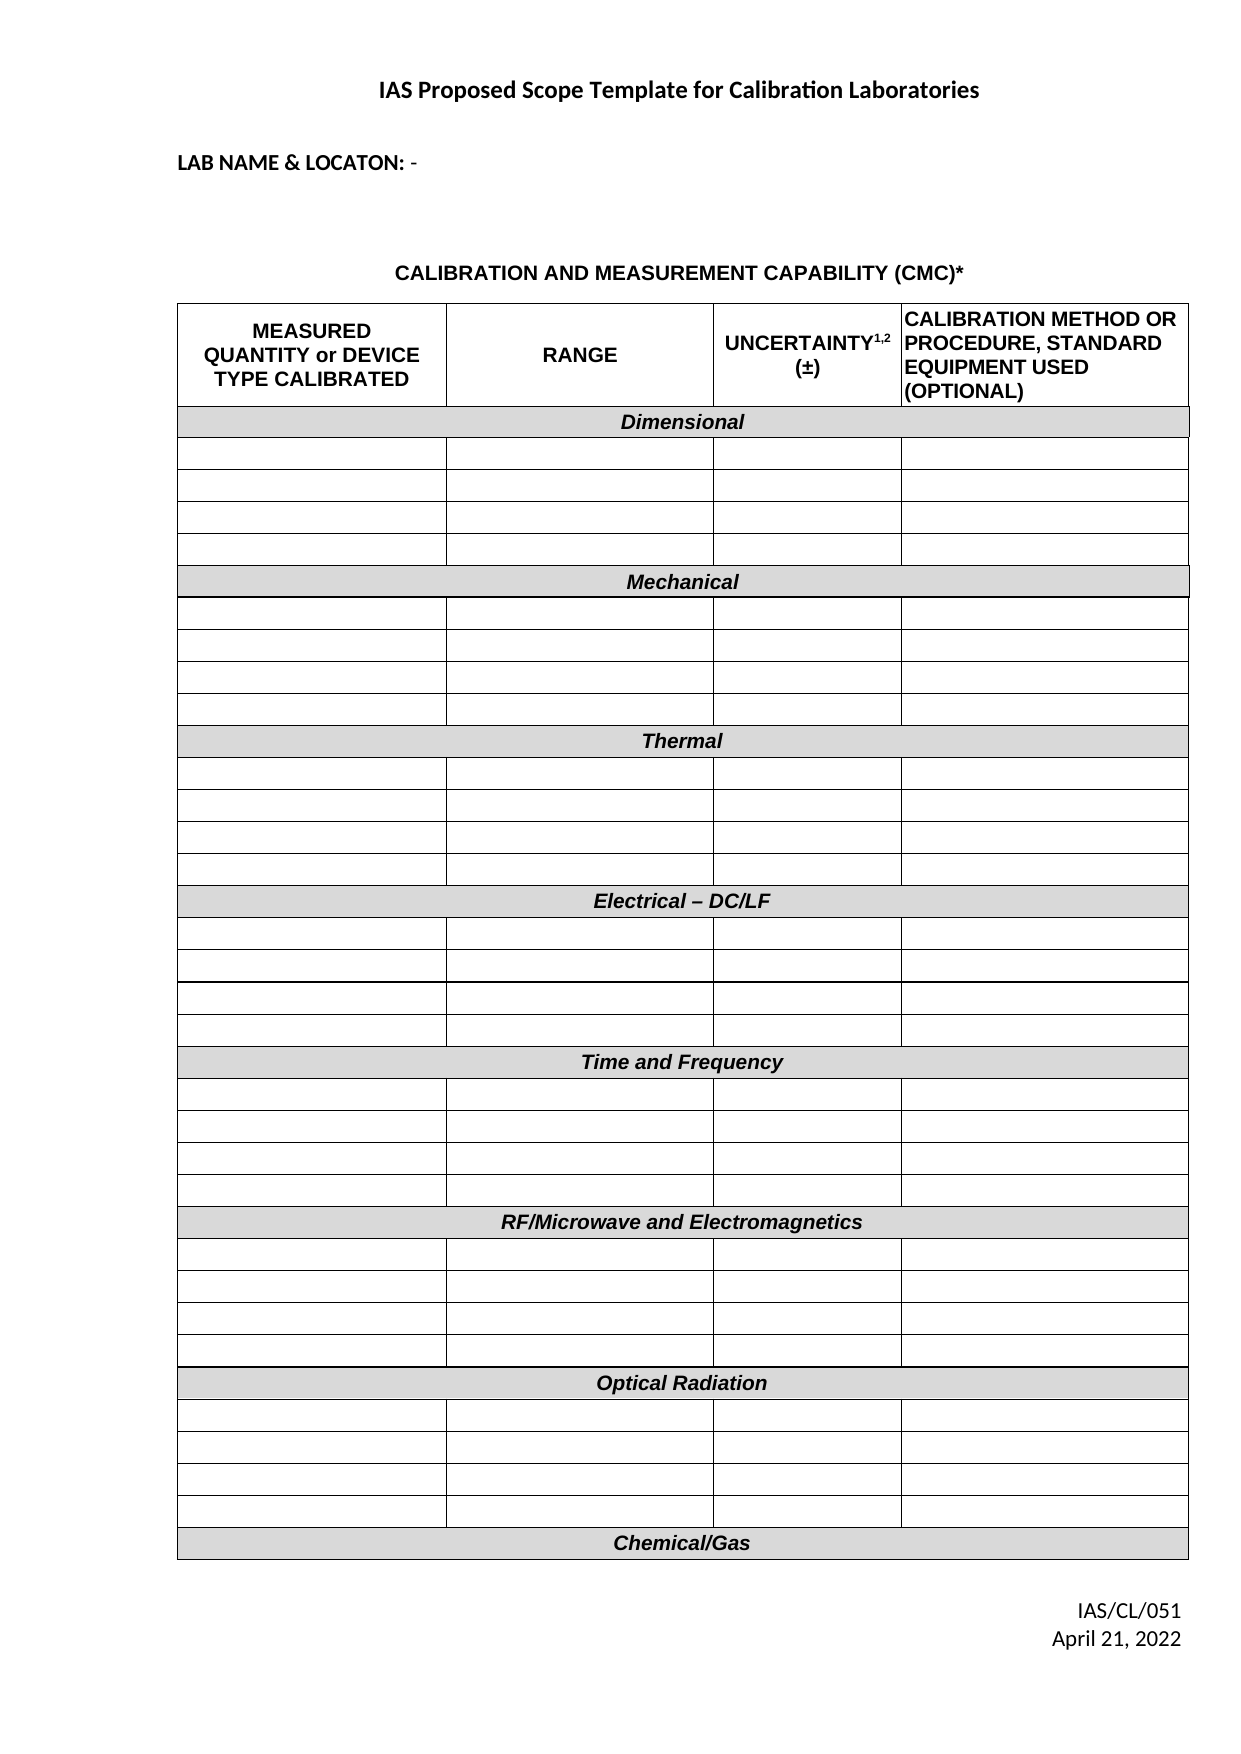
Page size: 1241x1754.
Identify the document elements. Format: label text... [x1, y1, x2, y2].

table_cell [714, 1432, 901, 1463]
table_cell [447, 758, 713, 789]
table_cell [714, 1335, 901, 1366]
table_cell [902, 470, 1188, 501]
table_cell [714, 790, 901, 821]
table_cell [178, 790, 446, 821]
table_cell [447, 950, 713, 981]
table_cell [714, 1175, 901, 1206]
table_cell [447, 983, 713, 1013]
table_cell [902, 1496, 1188, 1527]
table_cell Optical Radiation [178, 1368, 1188, 1398]
table_header CALIBRATION METHOD OR PROCEDURE, STANDARD EQUIPMENT USED (OPTIONAL) [902, 304, 1188, 406]
table_cell [714, 502, 901, 533]
table_cell [178, 694, 446, 725]
table_cell [447, 1464, 713, 1495]
table_cell [447, 630, 713, 661]
table_cell [447, 1239, 713, 1270]
table_cell [178, 758, 446, 789]
table_cell [902, 534, 1188, 565]
table_cell [447, 1400, 713, 1431]
table_header RANGE [447, 304, 713, 406]
table_cell [902, 983, 1188, 1013]
table_cell Electrical – DC/LF [178, 886, 1188, 917]
table_cell [447, 1015, 713, 1046]
table_cell [902, 1111, 1188, 1142]
table_cell [178, 502, 446, 533]
table_cell [447, 1079, 713, 1110]
table_cell [714, 1271, 901, 1302]
table_cell [714, 822, 901, 853]
table_cell [447, 502, 713, 533]
table_cell [447, 918, 713, 949]
text CALIBRATION AND MEASUREMENT CAPABILITY (CMC)* [177, 261, 1181, 284]
table_cell [902, 1432, 1188, 1463]
table_cell [714, 1143, 901, 1174]
table_cell [178, 983, 446, 1013]
table_cell [714, 918, 901, 949]
table_cell Dimensional [178, 407, 1189, 437]
table_cell [447, 1175, 713, 1206]
table_cell [714, 534, 901, 565]
table_cell [178, 1464, 446, 1495]
table_cell [714, 470, 901, 501]
table_cell [178, 1335, 446, 1366]
table_cell [714, 983, 901, 1013]
table_cell [902, 630, 1188, 661]
table_cell [178, 1239, 446, 1270]
table_cell [902, 1079, 1188, 1110]
table_cell [902, 1175, 1188, 1206]
table_header UNCERTAINTY1,2 (±) [714, 304, 901, 406]
table_cell [447, 598, 713, 628]
table_cell [447, 1111, 713, 1142]
table_cell Chemical/Gas [178, 1528, 1188, 1559]
table_cell [178, 1303, 446, 1334]
table_cell [902, 1143, 1188, 1174]
table_cell [902, 1400, 1188, 1431]
table_cell [902, 918, 1188, 949]
table_cell [902, 598, 1188, 628]
table_cell Time and Frequency [178, 1047, 1188, 1078]
table_cell [178, 470, 446, 501]
table_cell [178, 1111, 446, 1142]
table_cell [902, 1015, 1188, 1046]
table_cell [178, 534, 446, 565]
table_cell [178, 854, 446, 885]
table_cell [178, 1015, 446, 1046]
table_cell [447, 1496, 713, 1527]
table_cell [447, 790, 713, 821]
table_cell [714, 1015, 901, 1046]
table_cell [714, 854, 901, 885]
table_cell [178, 1079, 446, 1110]
table_cell Mechanical [178, 566, 1189, 596]
table_cell [447, 534, 713, 565]
table_cell [447, 694, 713, 725]
table_cell [178, 950, 446, 981]
table_cell [178, 1400, 446, 1431]
table_cell [447, 1143, 713, 1174]
table_cell [178, 630, 446, 661]
table_cell [902, 854, 1188, 885]
table_cell [178, 1175, 446, 1206]
table_cell [714, 438, 901, 469]
table_cell [447, 1271, 713, 1302]
table_cell [178, 662, 446, 693]
table_cell [447, 438, 713, 469]
table_cell [902, 822, 1188, 853]
table_cell RF/Microwave and Electromagnetics [178, 1207, 1188, 1238]
table_cell [902, 438, 1188, 469]
table_cell [714, 598, 901, 628]
table_cell [714, 662, 901, 693]
table_cell [902, 758, 1188, 789]
table_cell [902, 502, 1188, 533]
table_cell [902, 1464, 1188, 1495]
table_cell [714, 694, 901, 725]
table_cell [902, 790, 1188, 821]
table_cell [714, 1239, 901, 1270]
table_cell [714, 758, 901, 789]
table_cell [447, 1432, 713, 1463]
table_cell [714, 1400, 901, 1431]
table_cell [902, 1239, 1188, 1270]
table_cell [902, 694, 1188, 725]
table_cell [902, 1271, 1188, 1302]
table_cell [178, 1271, 446, 1302]
table_cell [714, 1303, 901, 1334]
table_cell [714, 1464, 901, 1495]
table_cell [447, 822, 713, 853]
table_cell [178, 918, 446, 949]
text LAB NAME & LOCATON: - [177, 148, 1181, 176]
table_cell [902, 950, 1188, 981]
table_cell Thermal [178, 726, 1188, 757]
table_cell [178, 438, 446, 469]
table_cell [178, 1496, 446, 1527]
table_cell [714, 1079, 901, 1110]
table_cell [178, 1143, 446, 1174]
table_cell [447, 1303, 713, 1334]
table_cell [714, 630, 901, 661]
table_cell [902, 1303, 1188, 1334]
table_cell [714, 1111, 901, 1142]
table_cell [447, 1335, 713, 1366]
table_cell [447, 662, 713, 693]
table_cell [178, 598, 446, 628]
table_cell [714, 950, 901, 981]
table_header MEASURED QUANTITY or DEVICE TYPE CALIBRATED [178, 304, 446, 406]
table_cell [714, 1496, 901, 1527]
table_cell [178, 822, 446, 853]
table_cell [902, 662, 1188, 693]
table_cell [178, 1432, 446, 1463]
table_cell [902, 1335, 1188, 1366]
table_cell [447, 470, 713, 501]
table_cell [447, 854, 713, 885]
